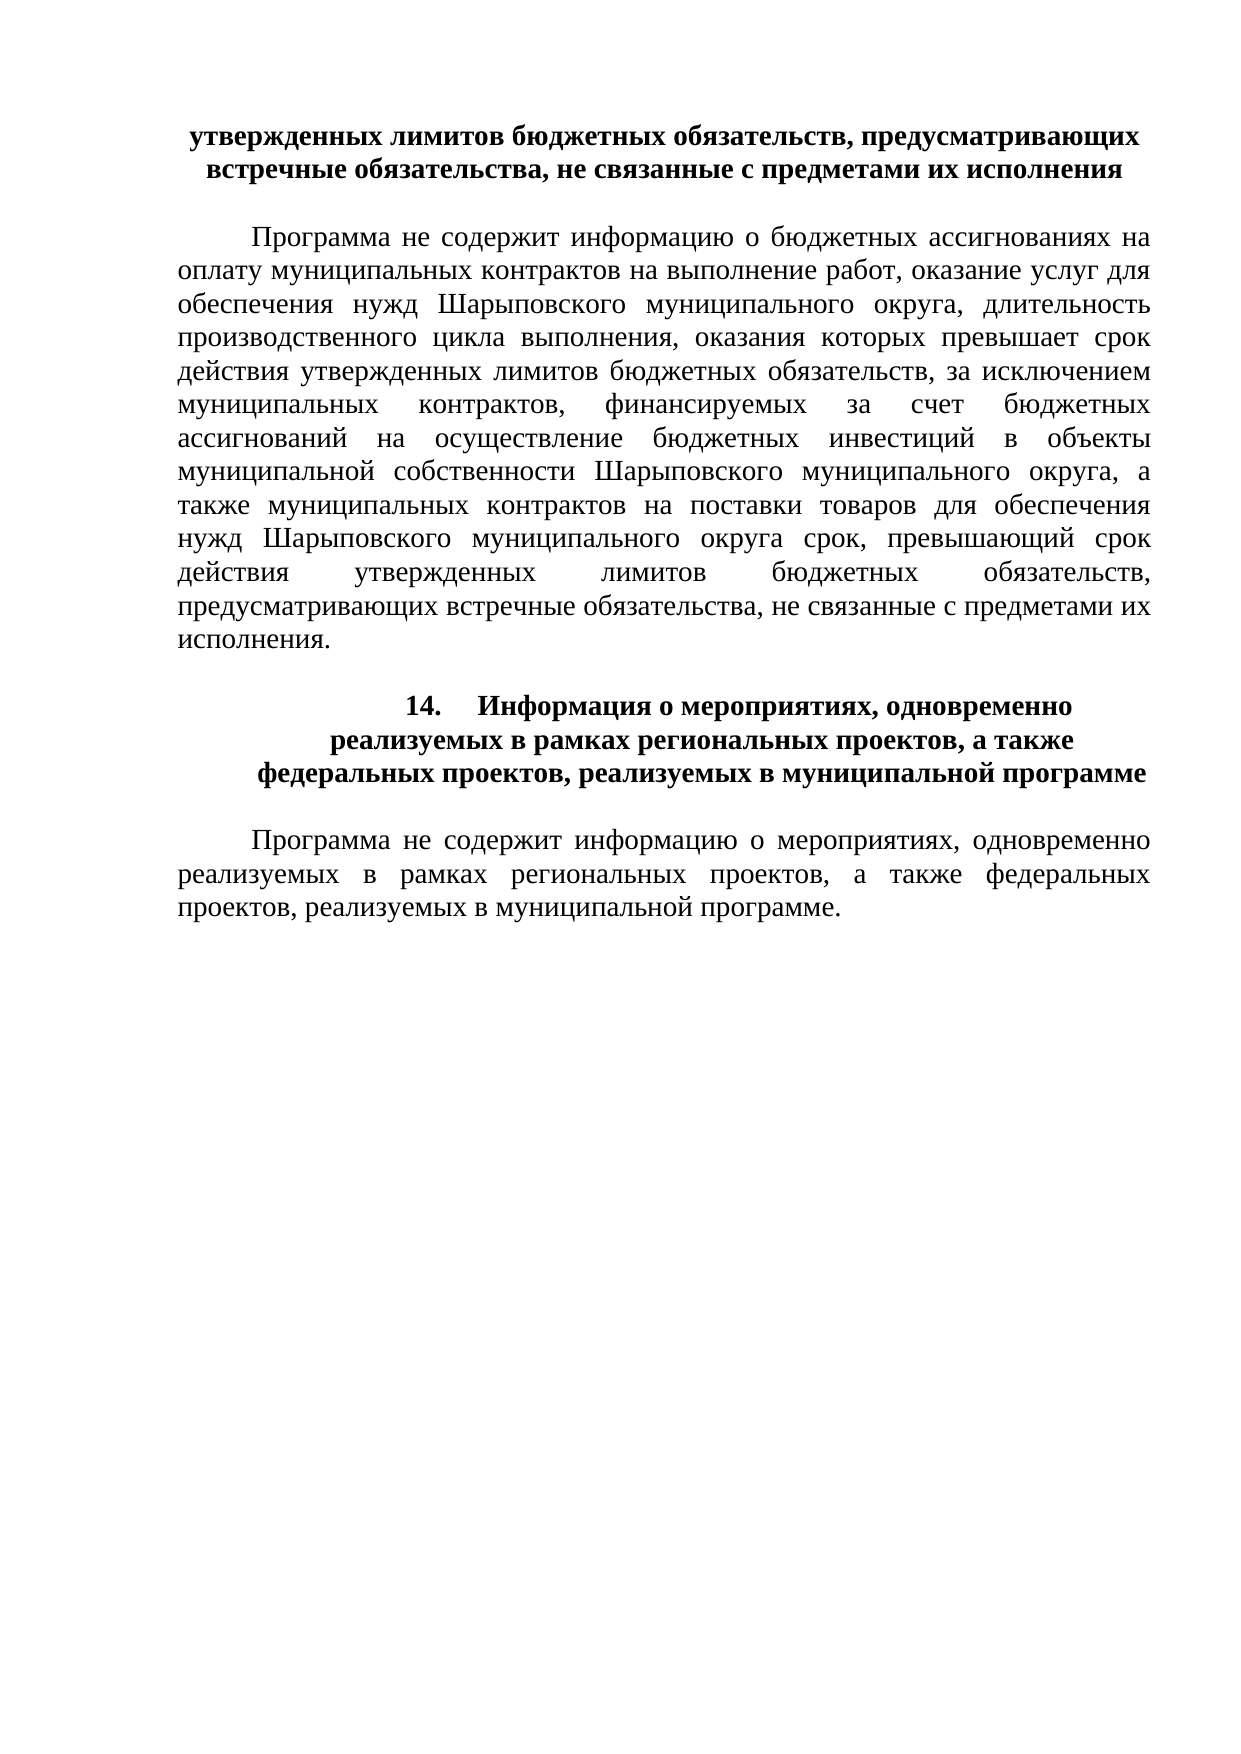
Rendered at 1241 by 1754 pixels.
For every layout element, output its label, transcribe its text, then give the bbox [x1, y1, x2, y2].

list Информация о мероприятиях, одновременно реализуемых в рамках региональных проектов, а также федеральных проектов, реализуемых в муниципальной программе [252, 688, 1152, 789]
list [177, 118, 1152, 185]
list Программа не содержит информацию о бюджетных ассигнованиях на оплату муниципальных контрактов на выполнение работ, оказание услуг для обеспечения нужд Шарыповского муниципального округа, длительность производственного цикла выполнения, оказания которых превышает срок действия утвержденных лимитов бюджетных обязательств, за исключением муниципальных контрактов, финансируемых за счет бюджетных ассигнований на осуществление бюджетных инвестиций в объекты муниципальной собственности Шарыповского муниципального округа, а также муниципальных контрактов на поставки товаров для обеспечения нужд Шарыповского муниципального округа срок, превышающий срок действия утвержденных лимитов бюджетных обязательств, предусматривающих встречные обязательства, не связанные с предметами их исполнения. [177, 219, 1152, 655]
list Программа не содержит информацию о мероприятиях, одновременно реализуемых в рамках региональных проектов, а также федеральных проектов, реализуемых в муниципальной программе. [177, 822, 1152, 923]
